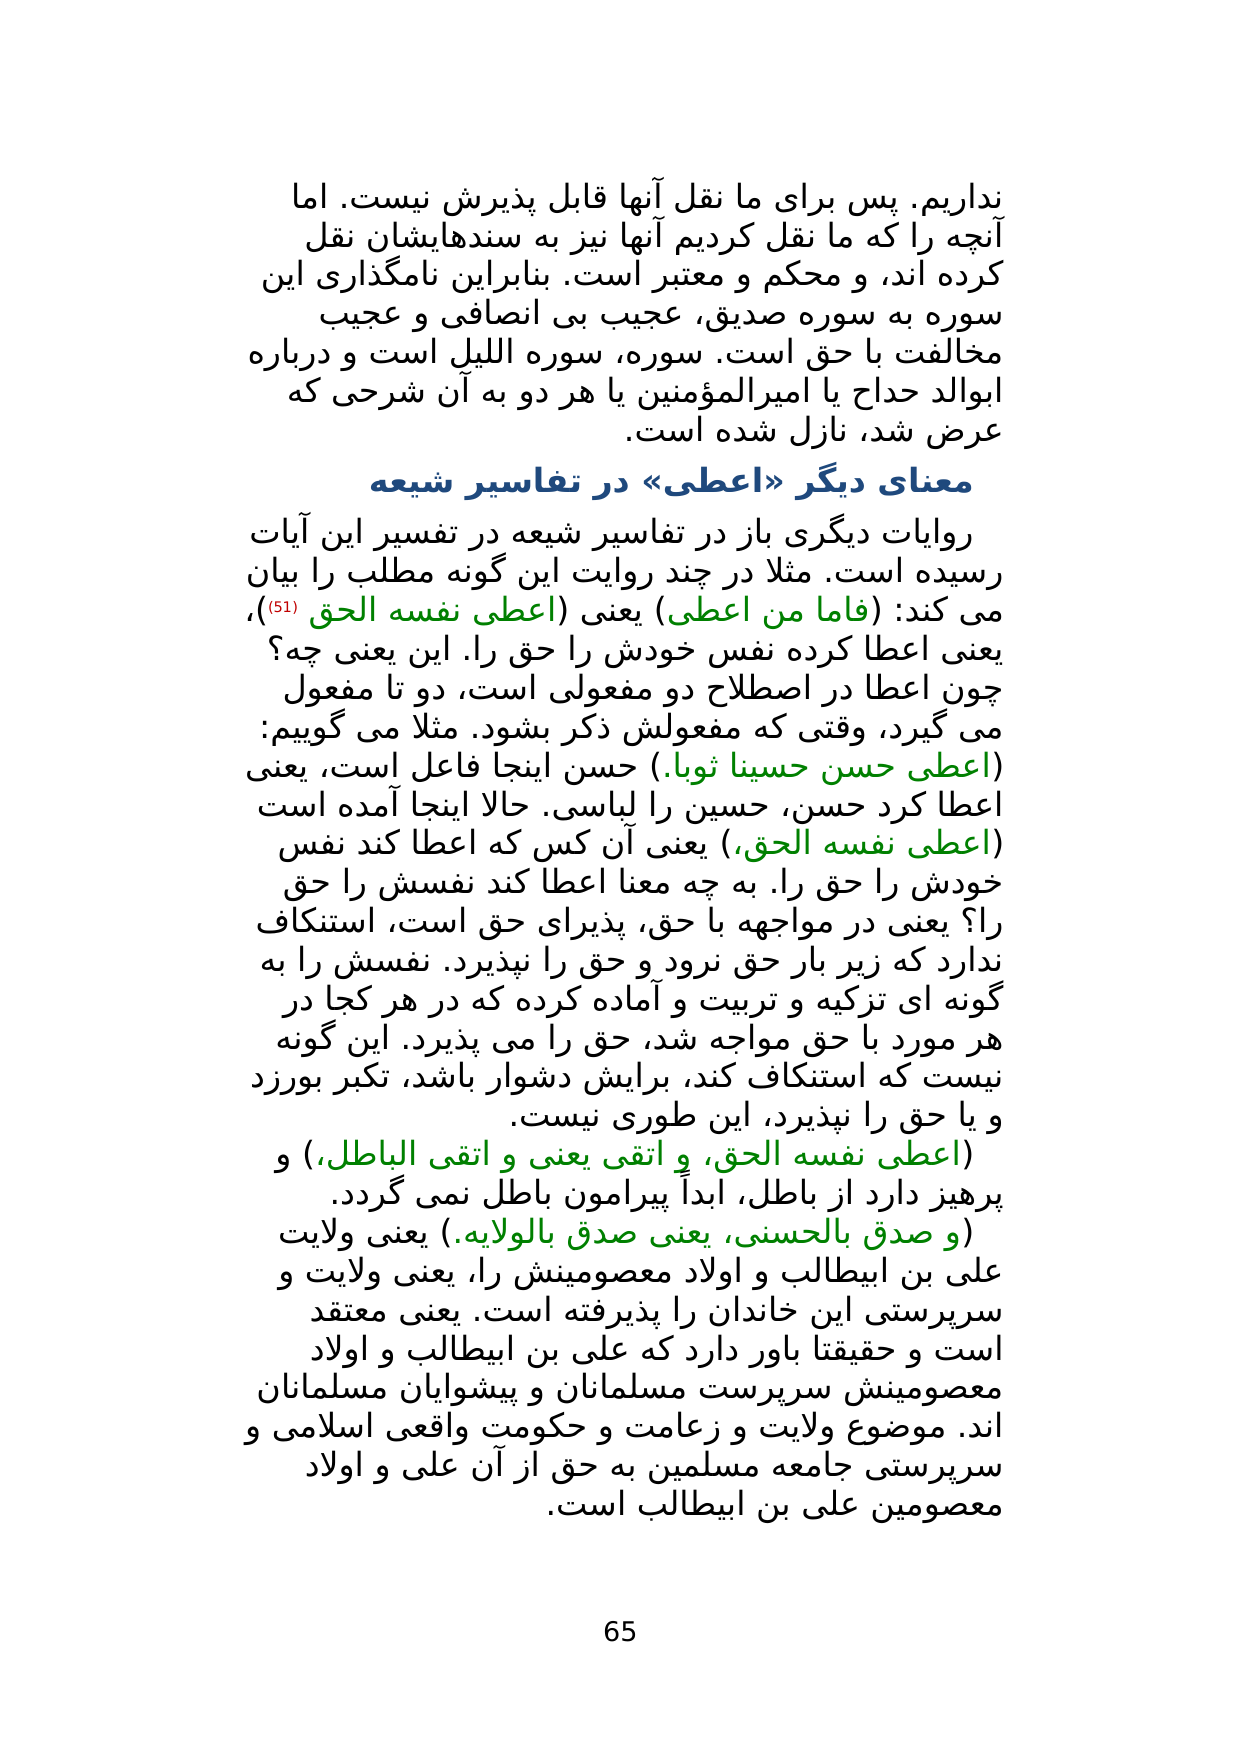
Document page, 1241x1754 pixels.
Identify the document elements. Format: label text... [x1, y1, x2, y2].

subtitle معناى ديگر «اعطى» در تفاسير شيعه [236, 462, 1004, 501]
text روايات ديگرى باز در تفاسير شيعه در تفسير اين آيات رسيده است. مثلا در چند روايت اين گونه مطلب را بيان مى كند: (فاما من اعطى) يعنى (اعطى نفسه الحق (51))، يعنى اعطا كرده نفس خودش را حق را. اين يعنى چه؟ چون اعطا در اصطلاح دو مفعولى است، دو تا مفعول مى گيرد، وقتى كه مفعولش ذكر بشود. مثلا مى گوييم: (اعطى حسن حسينا ثوبا.) حسن اينجا فاعل است، يعنى اعطا كرد حسن، حسين را لباسى. حالا اينجا آمده است (اعطى نفسه الحق،) يعنى آن كس كه اعطا كند نفس خودش را حق را. به چه معنا اعطا كند نفسش را حق را؟ يعنى در مواجهه با حق، پذيراى حق است، استنكاف ندارد كه زير بار حق نرود و حق را نپذيرد. نفسش را به گونه اى تزكيه و تربيت و آماده كرده كه در هر كجا در هر مورد با حق مواجه شد، حق را مى پذيرد. اين گونه نيست كه استنكاف كند، برايش دشوار باشد، تكبر بورزد و يا حق را نپذيرد، اين طورى نيست. [236, 513, 1004, 1135]
text (اعطى نفسه الحق، و اتقى يعنى و اتقى الباطل،) و پرهيز دارد از باطل، ابداً پيرامون باطل نمى گردد. [236, 1135, 1004, 1212]
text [236, 177, 1004, 449]
text (و صدق بالحسنى، يعنى صدق بالولايه.) يعنى ولايت على بن ابيطالب و اولاد معصومينش را، يعنى ولايت و سرپرستى اين خاندان را پذيرفته است. يعنى معتقد است و حقيقتا باور دارد كه على بن ابيطالب و اولاد معصومينش سرپرست مسلمانان و پيشوايان مسلمانان اند. موضوع ولايت و زعامت و حكومت واقعى اسلامى و سرپرستى جامعه مسلمين به حق از آن على و اولاد معصومين على بن ابيطالب است. [236, 1212, 1004, 1523]
